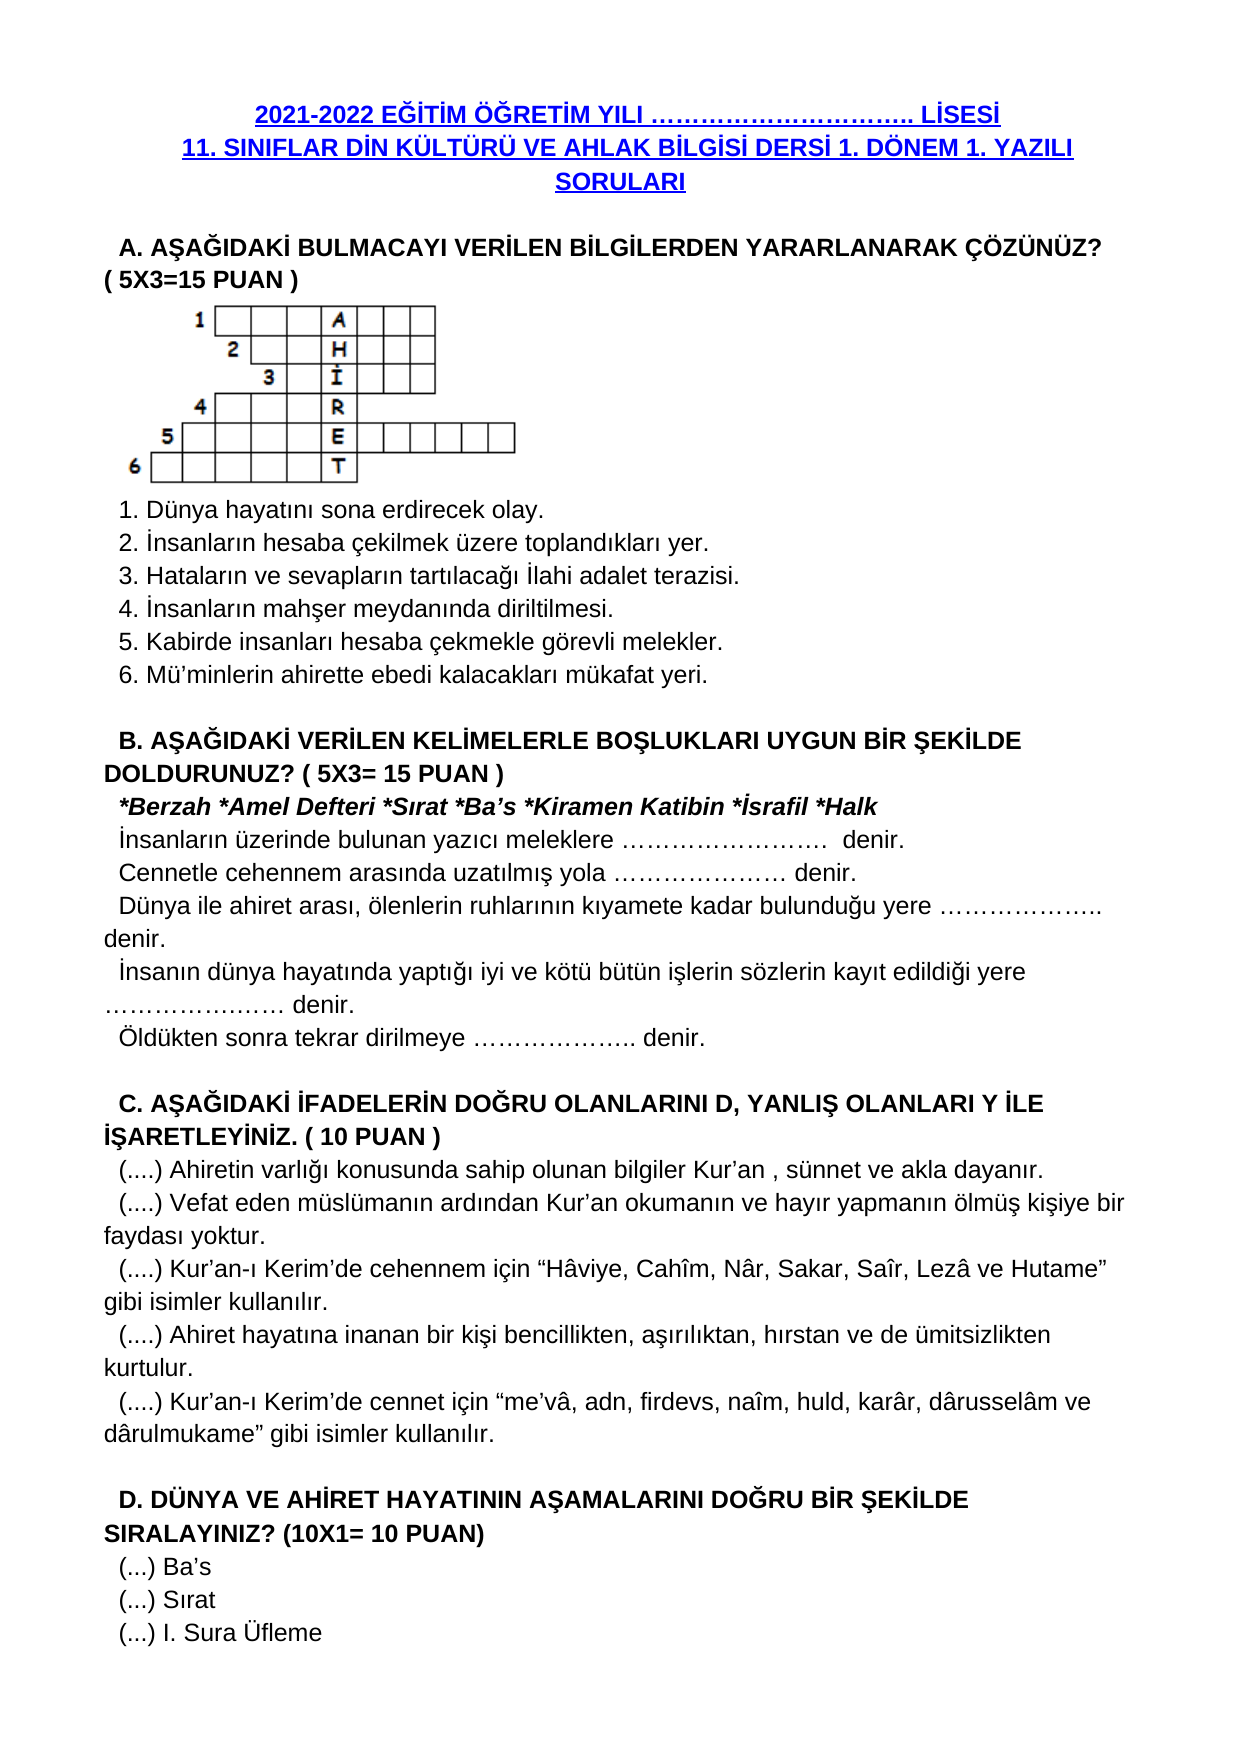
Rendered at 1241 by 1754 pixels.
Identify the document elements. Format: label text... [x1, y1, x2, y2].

text Dünya ile ahiret arası, ölenlerin ruhlarının kıyamete kadar bulunduğu yere ……………….. denir. [103, 891, 1137, 953]
text A. AŞAĞIDAKİ BULMACAYI VERİLEN BİLGİLERDEN YARARLANARAK ÇÖZÜNÜZ? ( 5X3=15 PUAN ) [103, 232, 1137, 294]
picture [118, 298, 525, 491]
text İnsanların üzerinde bulunan yazıcı meleklere ……………………. denir. [103, 825, 1137, 854]
text (...) Sırat [103, 1584, 1137, 1613]
text C. AŞAĞIDAKİ İFADELERİN DOĞRU OLANLARINI D, YANLIŞ OLANLARI Y İLE İŞARETLEYİNİZ. ( 10 PUAN ) [103, 1089, 1137, 1151]
text (...) Ba’s [103, 1552, 1137, 1580]
text 2021-2022 EĞİTİM ÖĞRETİM YILI ………………………….. LİSESİ [103, 100, 1137, 129]
text (...) I. Sura Üfleme [103, 1618, 1137, 1646]
text 2. İnsanların hesaba çekilmek üzere toplandıkları yer. [103, 528, 1137, 557]
text 3. Hataların ve sevapların tartılacağı İlahi adalet terazisi. [103, 561, 1137, 590]
text *Berzah *Amel Defteri *Sırat *Ba’s *Kiramen Katibin *İsrafil *Halk [103, 792, 1137, 821]
text 6. Mü’minlerin ahirette ebedi kalacakları mükafat yeri. [103, 660, 1137, 689]
text D. DÜNYA VE AHİRET HAYATININ AŞAMALARINI DOĞRU BİR ŞEKİLDE SIRALAYINIZ? (10X1= 10 PUAN) [103, 1486, 1137, 1547]
text Öldükten sonra tekrar dirilmeye ……………….. denir. [103, 1023, 1137, 1052]
text 4. İnsanların mahşer meydanında diriltilmesi. [103, 594, 1137, 623]
text Cennetle cehennem arasında uzatılmış yola ………………… denir. [103, 858, 1137, 887]
text İnsanın dünya hayatında yaptığı iyi ve kötü bütün işlerin sözlerin kayıt edildiği yere …………….…… denir. [103, 957, 1137, 1019]
text (....) Kur’an-ı Kerim’de cehennem için “Hâviye, Cahîm, Nâr, Sakar, Saîr, Lezâ ve Hutame” gibi isimler kullanılır. [103, 1254, 1137, 1316]
text 5. Kabirde insanları hesaba çekmekle görevli melekler. [103, 627, 1137, 656]
text 11. SINIFLAR DİN KÜLTÜRÜ VE AHLAK BİLGİSİ DERSİ 1. DÖNEM 1. YAZILI SORULARI [103, 133, 1137, 195]
text (....) Vefat eden müslümanın ardından Kur’an okumanın ve hayır yapmanın ölmüş kişiye bir faydası yoktur. [103, 1188, 1137, 1250]
text (....) Ahiretin varlığı konusunda sahip olunan bilgiler Kur’an , sünnet ve akla dayanır. [103, 1155, 1137, 1184]
text (....) Ahiret hayatına inanan bir kişi bencillikten, aşırılıktan, hırstan ve de ümitsizlikten kurtulur. [103, 1320, 1137, 1382]
text 1. Dünya hayatını sona erdirecek olay. [103, 495, 1137, 524]
text B. AŞAĞIDAKİ VERİLEN KELİMELERLE BOŞLUKLARI UYGUN BİR ŞEKİLDE DOLDURUNUZ? ( 5X3= 15 PUAN ) [103, 726, 1137, 788]
text (....) Kur’an-ı Kerim’de cennet için “me’vâ, adn, firdevs, naîm, huld, karâr, dârusselâm ve dârulmukame” gibi isimler kullanılır. [103, 1386, 1137, 1448]
